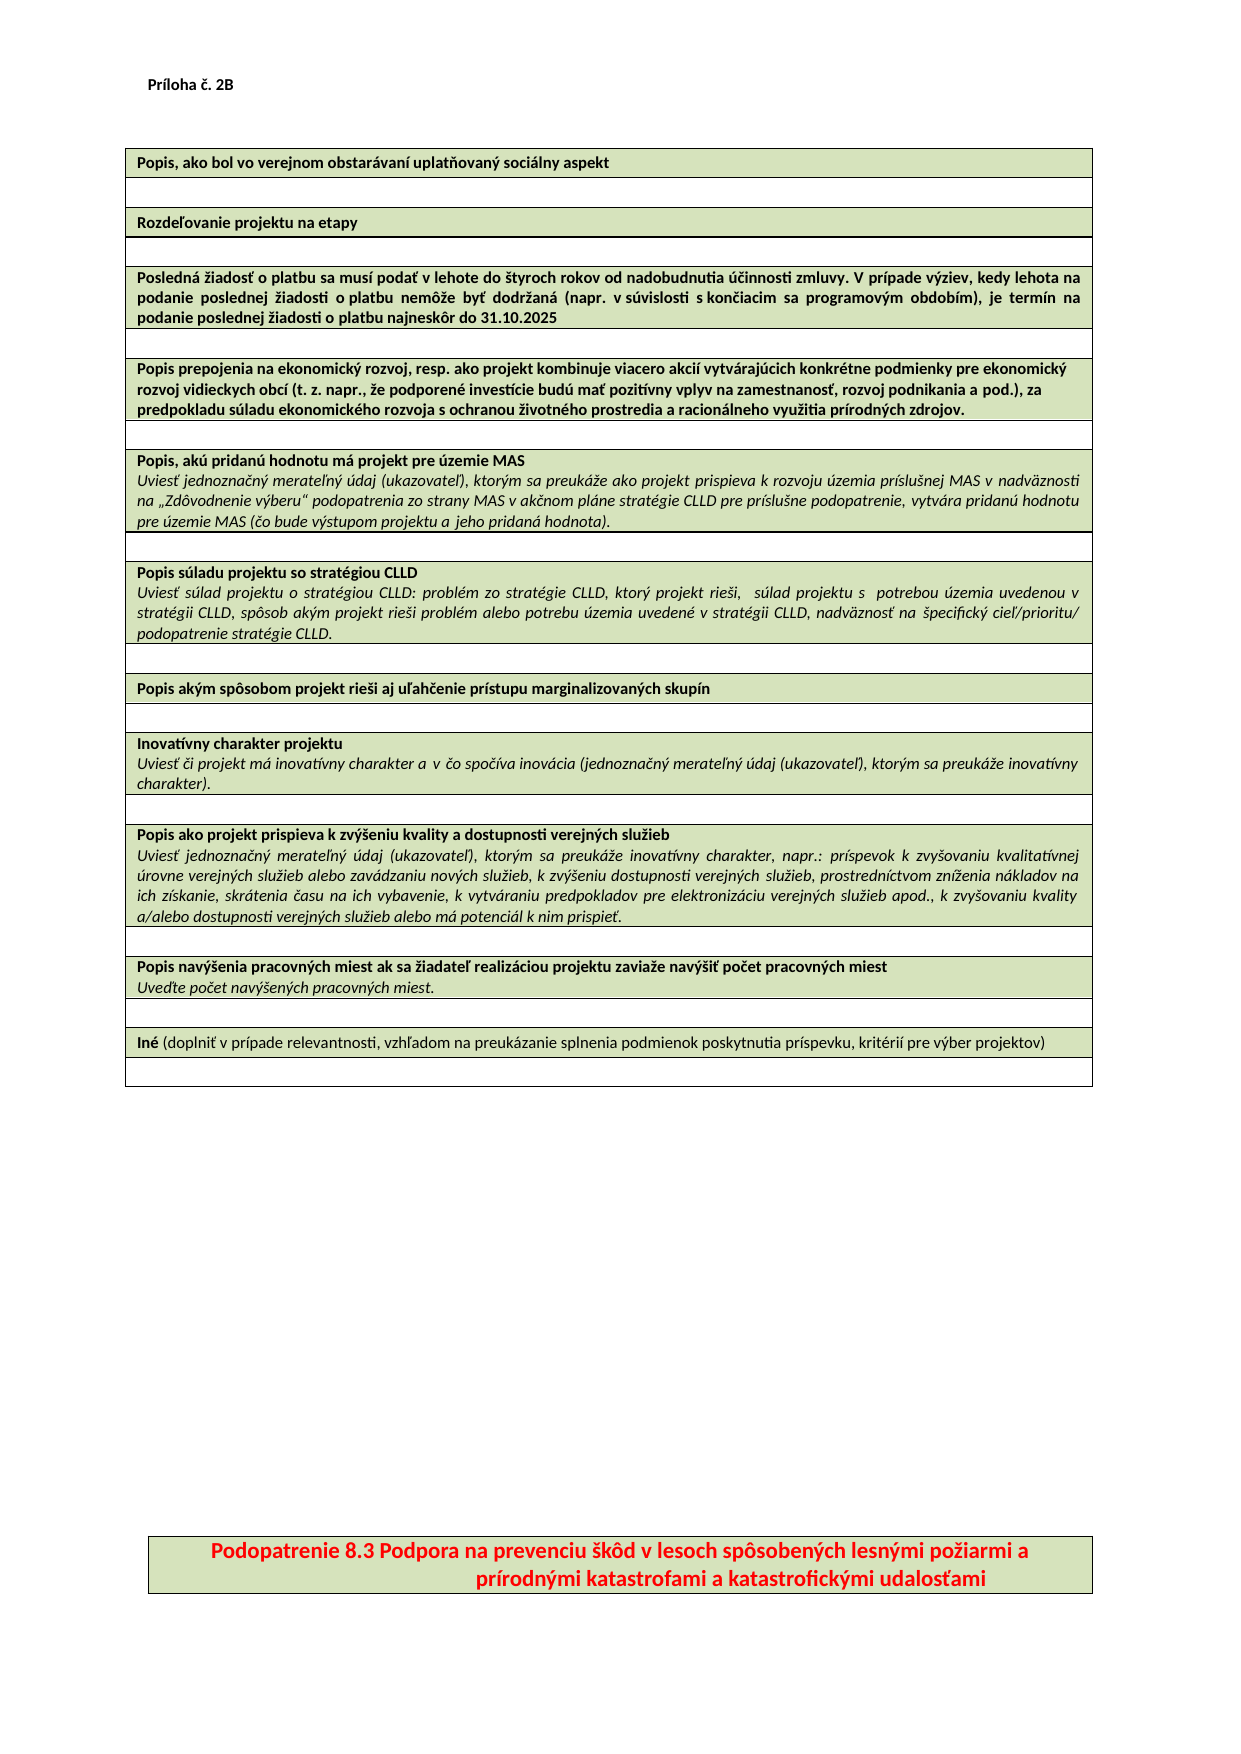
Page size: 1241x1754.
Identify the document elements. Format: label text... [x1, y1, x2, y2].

table_cell [126, 644, 1092, 673]
table_cell [126, 238, 1092, 266]
table_cell Popis, ako bol vo verejnom obstarávaní uplatňovaný sociálny aspekt [126, 149, 1092, 177]
table_cell Rozdeľovanie projektu na etapy [126, 208, 1092, 236]
table_cell [126, 1058, 1092, 1086]
table_header Podopatrenie 8.3 Podpora na prevenciu škôd v lesoch spôsobených lesnými požiarmi a prírodnými katastrofami a katastrofickými udalosťami [149, 1537, 1092, 1593]
table_cell [126, 178, 1092, 207]
table_cell Iné (doplniť v prípade relevantnosti, vzhľadom na preukázanie splnenia podmienok poskytnutia príspevku, kritérií pre výber projektov) [126, 1028, 1092, 1057]
table_cell [126, 421, 1092, 449]
table_cell Popis ako projekt prispieva k zvýšeniu kvality a dostupnosti verejných služieb Uviesť jednoznačný merateľný údaj (ukazovateľ), ktorým sa preukáže inovatívny charakter, napr.: príspevok k zvyšovaniu kvalitatívnej úrovne verejných služieb alebo zavádzaniu nových služieb, k zvýšeniu dostupnosti verejných služieb, prostredníctvom zníženia nákladov na ich získanie, skrátenia času na ich vybavenie, k vytváraniu predpokladov pre elektronizáciu verejných služieb apod., k zvyšovaniu kvality a/alebo dostupnosti verejných služieb alebo má potenciál k nim prispieť. [126, 825, 1092, 926]
table_cell [126, 704, 1092, 732]
table_cell [126, 927, 1092, 956]
table_cell Popis súladu projektu so stratégiou CLLD Uviesť súlad projektu o stratégiou CLLD: problém zo stratégie CLLD, ktorý projekt rieši, súlad projektu s potrebou územia uvedenou v stratégii CLLD, spôsob akým projekt rieši problém alebo potrebu územia uvedené v stratégii CLLD, nadväznosť na špecifický cieľ/prioritu/ podopatrenie stratégie CLLD. [126, 562, 1092, 643]
table_cell [126, 795, 1092, 823]
table_cell [126, 999, 1092, 1027]
table_cell [126, 329, 1092, 357]
table_cell Inovatívny charakter projektu Uviesť či projekt má inovatívny charakter a v čo spočíva inovácia (jednoznačný merateľný údaj (ukazovateľ), ktorým sa preukáže inovatívny charakter). [126, 733, 1092, 794]
table_cell Popis navýšenia pracovných miest ak sa žiadateľ realizáciou projektu zaviaže navýšiť počet pracovných miest Uveďte počet navýšených pracovných miest. [126, 957, 1092, 997]
table_cell Popis prepojenia na ekonomický rozvoj, resp. ako projekt kombinuje viacero akcií vytvárajúcich konkrétne podmienky pre ekonomický rozvoj vidieckych obcí (t. z. napr., že podporené investície budú mať pozitívny vplyv na zamestnanosť, rozvoj podnikania a pod.), za predpokladu súladu ekonomického rozvoja s ochranou životného prostredia a racionálneho využitia prírodných zdrojov. [126, 359, 1092, 419]
table_cell Popis akým spôsobom projekt rieši aj uľahčenie prístupu marginalizovaných skupín [126, 674, 1092, 702]
table_cell Posledná žiadosť o platbu sa musí podať v lehote do štyroch rokov od nadobudnutia účinnosti zmluvy. V prípade výziev, kedy lehota na podanie poslednej žiadosti o platbu nemôže byť dodržaná (napr. v súvislosti s končiacim sa programovým obdobím), je termín na podanie poslednej žiadosti o platbu najneskôr do 31.10.2025 [126, 267, 1092, 328]
table_cell [126, 533, 1092, 561]
table_cell Popis, akú pridanú hodnotu má projekt pre územie MAS Uviesť jednoznačný merateľný údaj (ukazovateľ), ktorým sa preukáže ako projekt prispieva k rozvoju územia príslušnej MAS v nadväznosti na „Zdôvodnenie výberu“ podopatrenia zo strany MAS v akčnom pláne stratégie CLLD pre príslušne podopatrenie, vytvára pridanú hodnotu pre územie MAS (čo bude výstupom projektu a jeho pridaná hodnota). [126, 450, 1092, 531]
